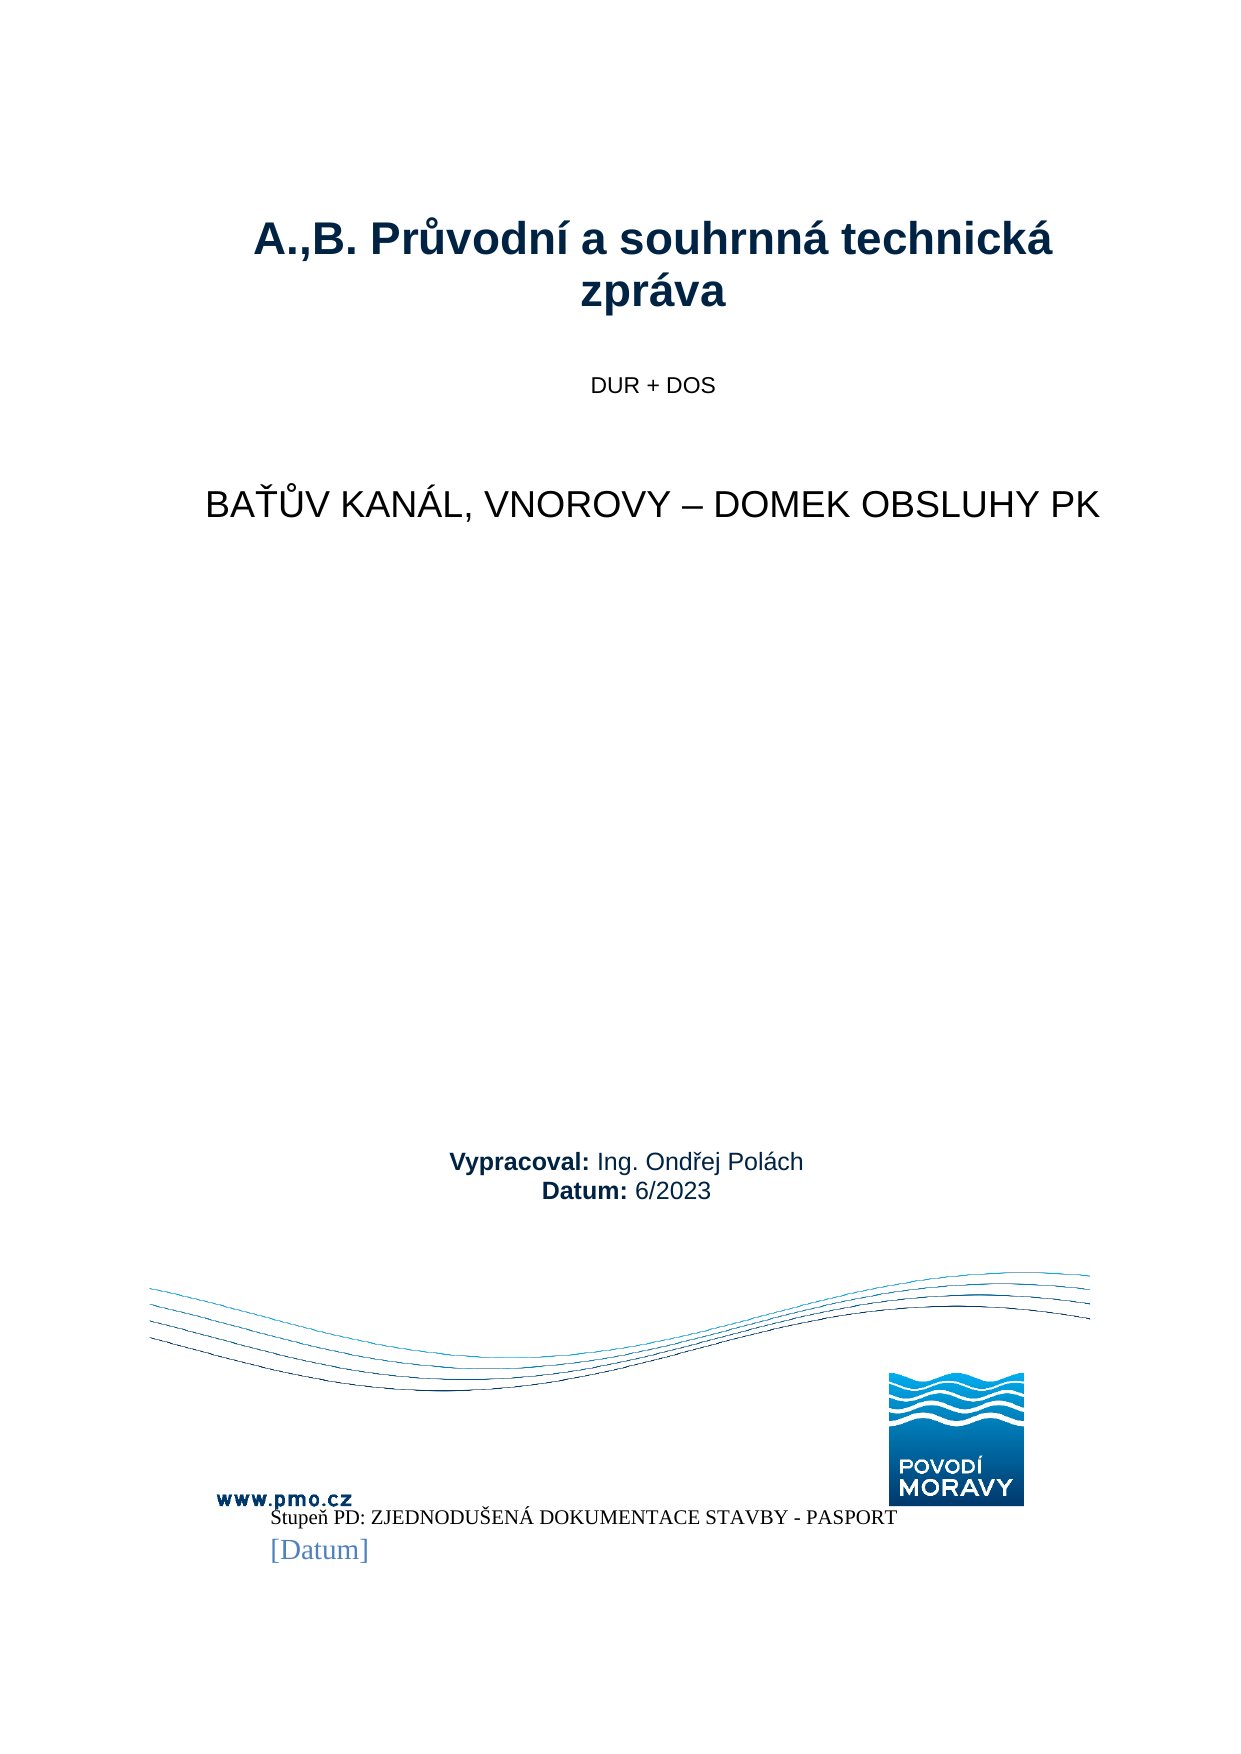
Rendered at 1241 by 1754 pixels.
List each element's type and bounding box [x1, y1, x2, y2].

picture [149, 1271, 1091, 1573]
